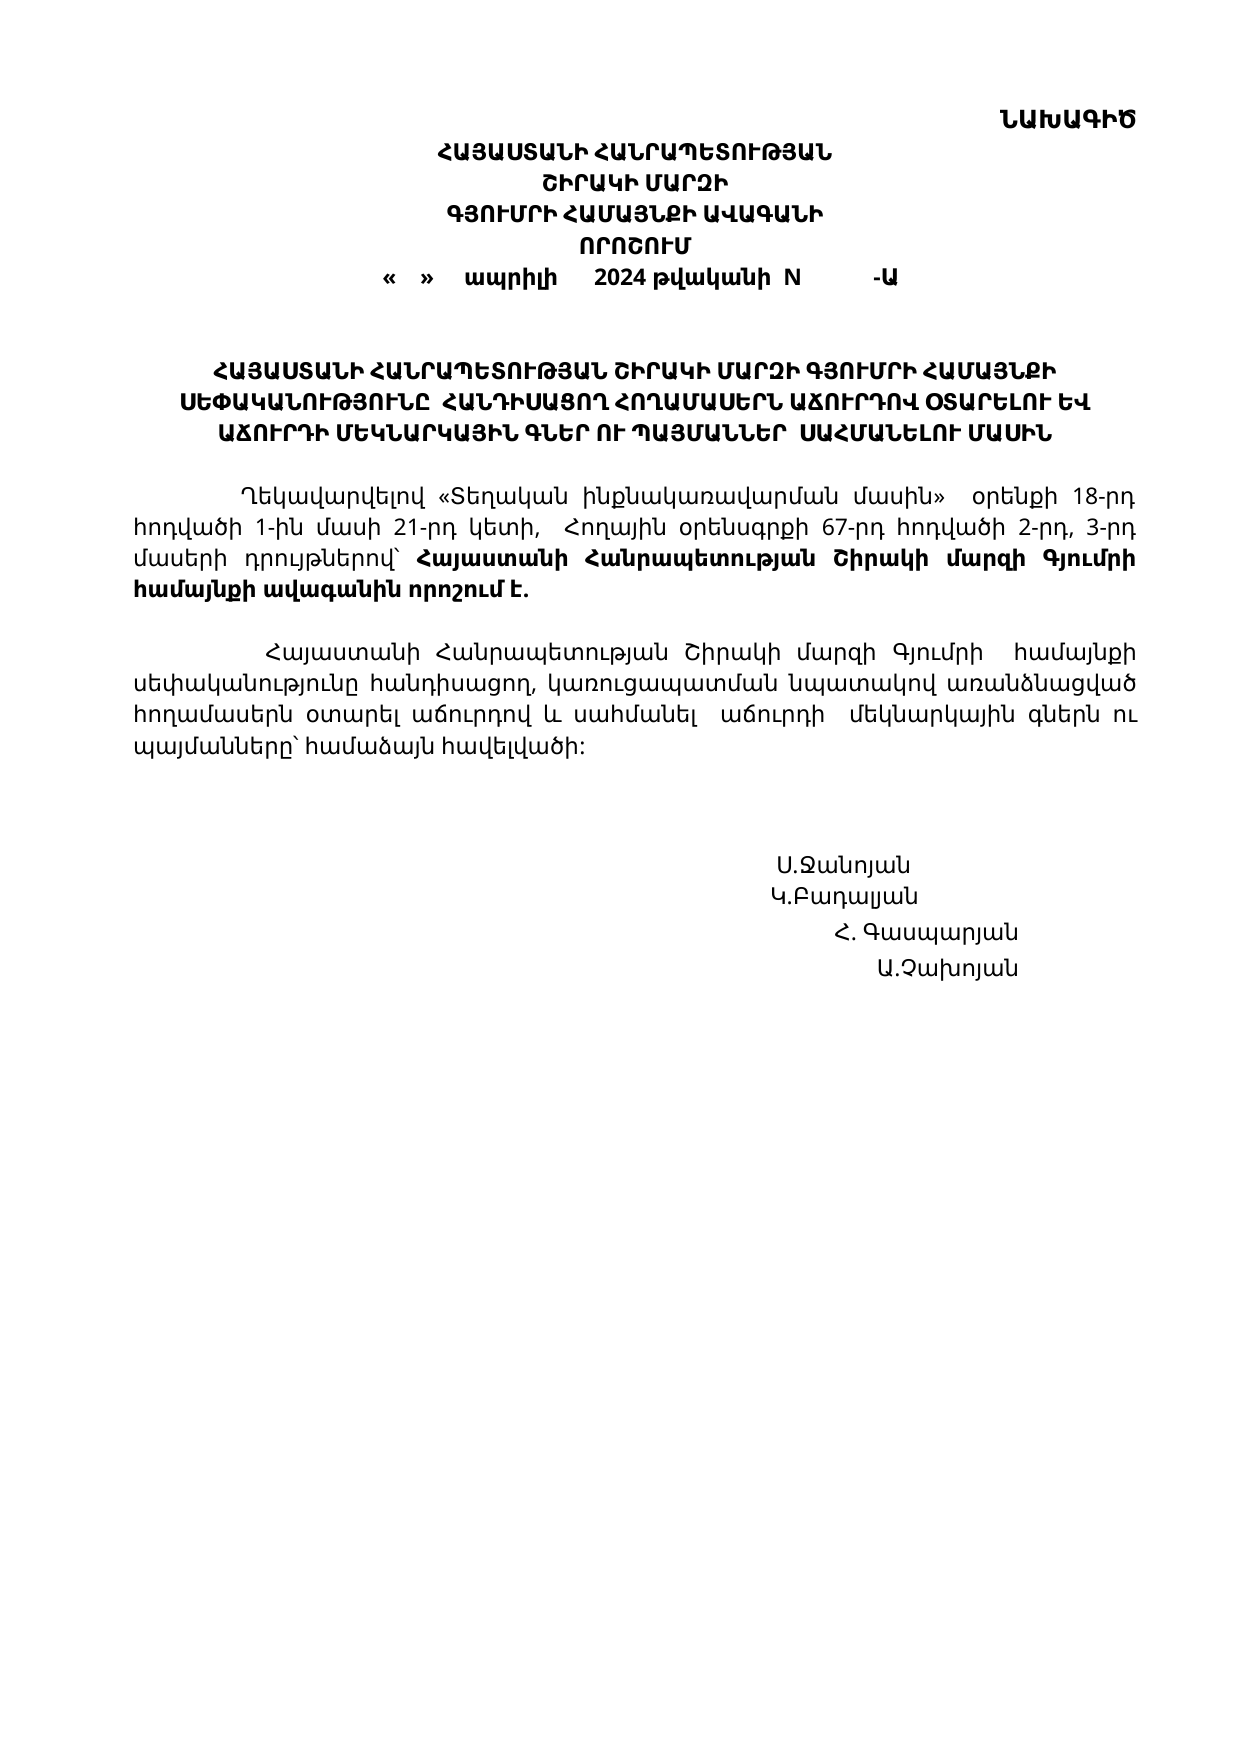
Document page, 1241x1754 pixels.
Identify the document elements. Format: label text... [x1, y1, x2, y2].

text ՀԱՅԱՍՏԱՆԻ ՀԱՆՐԱՊԵՏՈՒԹՅԱՆ [133, 136, 1137, 167]
text ՈՐՈՇՈՒՄ [133, 230, 1137, 261]
text Կ.Բադալյան [133, 880, 1137, 912]
text ՇԻՐԱԿԻ ՄԱՐԶԻ [133, 167, 1137, 198]
text Հ. Գասպարյան [302, 916, 1019, 947]
text Հայաստանի Հանրապետության Շիրակի մարզի Գյումրի համայնքի սեփականությունը հանդիսացող, կառուցապատման նպատակով առանձնացված հողամասերն օտարել աճուրդով և սահմանել աճուրդի մեկնարկային գներն ու պայմանները՝ համաձայն հավելվածի: [133, 636, 1137, 761]
text ՀԱՅԱՍՏԱՆԻ ՀԱՆՐԱՊԵՏՈՒԹՅԱՆ ՇԻՐԱԿԻ ՄԱՐԶԻ ԳՅՈՒՄՐԻ ՀԱՄԱՅՆՔԻ ՍԵՓԱԿԱՆՈՒԹՅՈՒՆԸ ՀԱՆԴԻՍԱՑՈՂ ՀՈՂԱՄԱՍԵՐՆ ԱՃՈՒՐԴՈՎ ՕՏԱՐԵԼՈՒ ԵՎ ԱՃՈՒՐԴԻ ՄԵԿՆԱՐԿԱՅԻՆ ԳՆԵՐ ՈՒ ՊԱՅՄԱՆՆԵՐ ՍԱՀՄԱՆԵԼՈՒ ՄԱՍԻՆ [133, 355, 1137, 448]
text Ս.Ջանոյան [133, 849, 1137, 880]
text ԳՅՈՒՄՐԻ ՀԱՄԱՅՆՔԻ ԱՎԱԳԱՆԻ [133, 198, 1137, 230]
text ՆԱԽԱԳԻԾ [133, 102, 1137, 136]
text « » ապրիլի 2024 թվականի N -Ա [133, 261, 1137, 292]
text Ղեկավարվելով «Տեղական ինքնակառավարման մասին» օրենքի 18-րդ հոդվածի 1-ին մասի 21-րդ կետի, Հողային օրենսգրքի 67-րդ հոդվածի 2-րդ, 3-րդ մասերի դրույթներով՝ Հայաստանի Հանրապետության Շիրակի մարզի Գյումրի համայնքի ավագանին որոշում է. [133, 480, 1137, 605]
text Ա.Չախոյան [302, 952, 1019, 983]
